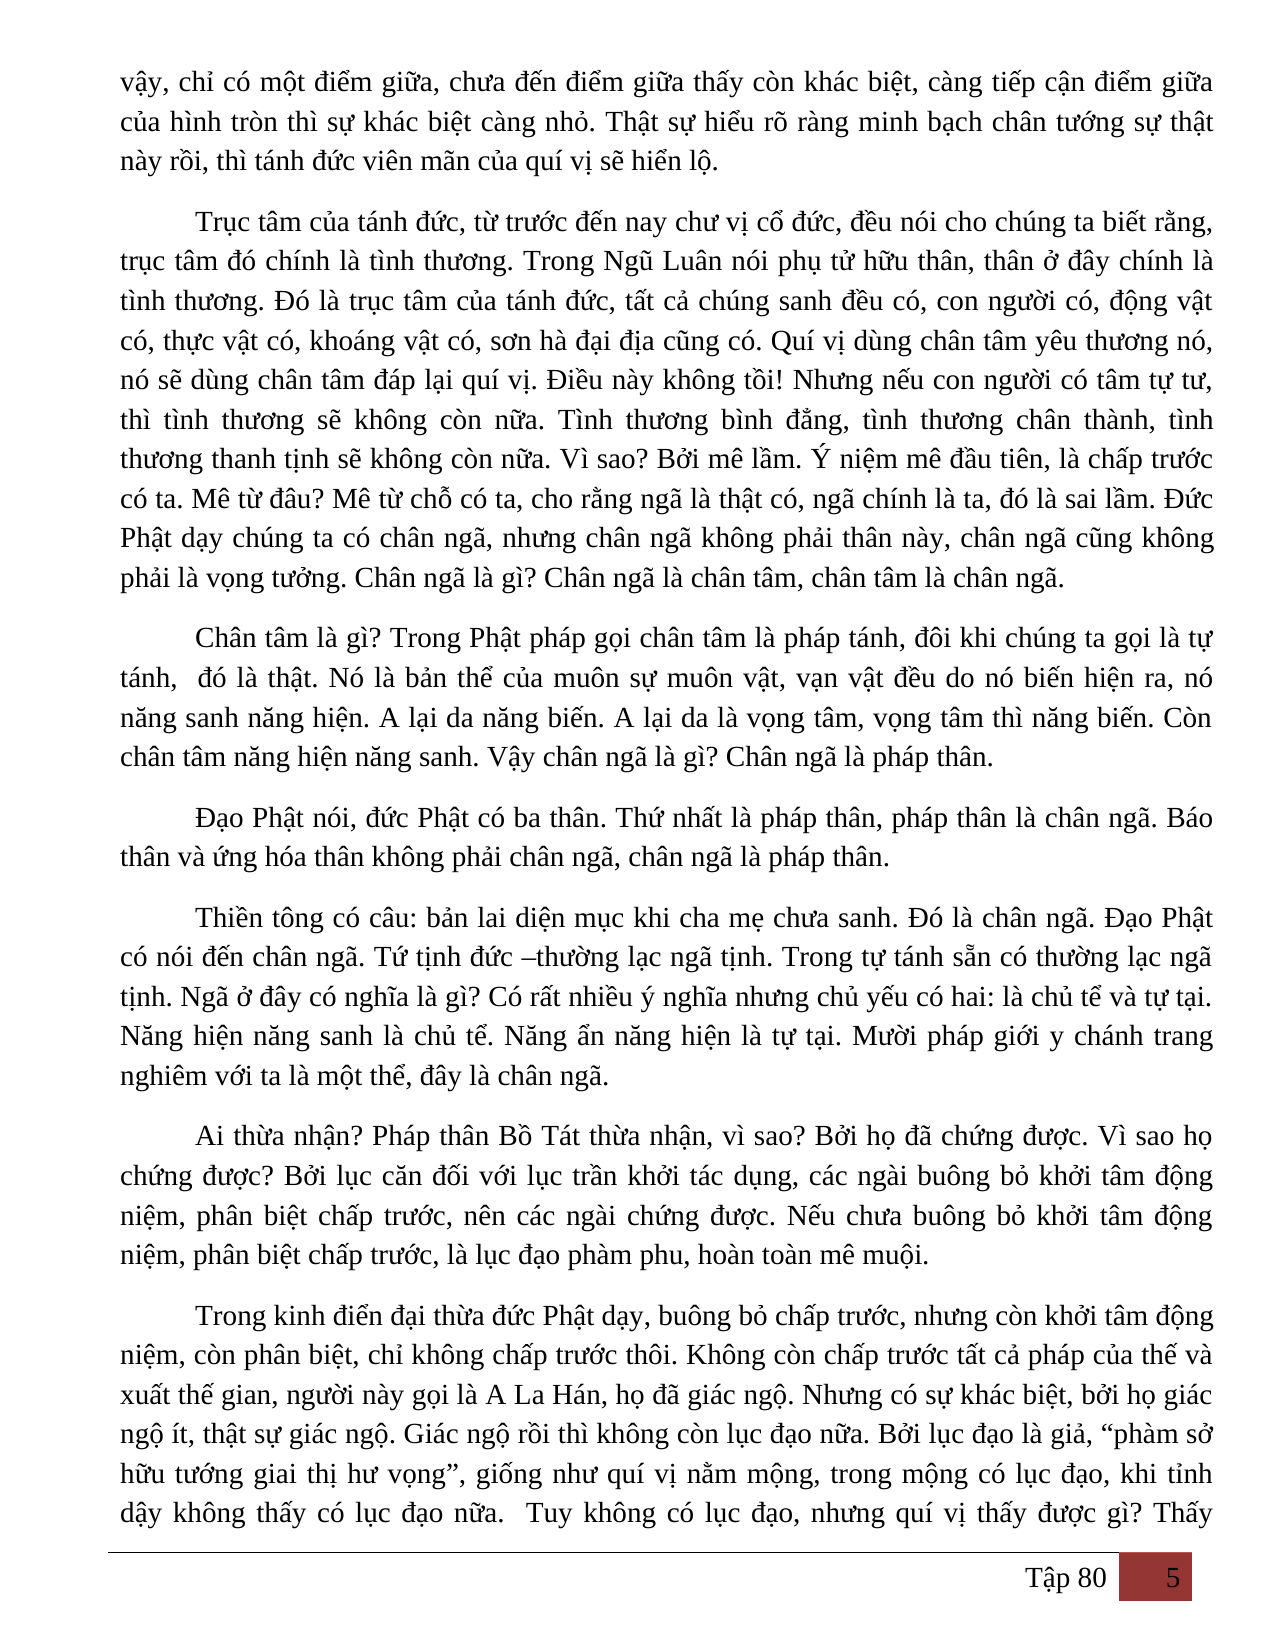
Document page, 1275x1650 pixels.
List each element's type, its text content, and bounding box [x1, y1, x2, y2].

text Chân tâm là gì? Trong Phật pháp gọi chân tâm là pháp tánh, đôi khi chúng ta gọi là tự tánh, đó là thật. Nó là bản thể của muôn sự muôn vật, vạn vật đều do nó biến hiện ra, nó năng sanh năng hiện. A lại da năng biến. A lại da là vọng tâm, vọng tâm thì năng biến. Còn chân tâm năng hiện năng sanh. Vậy chân ngã là gì? Chân ngã là pháp thân. [120, 616, 1215, 774]
text Ai thừa nhận? Pháp thân Bồ Tát thừa nhận, vì sao? Bởi họ đã chứng được. Vì sao họ chứng được? Bởi lục căn đối với lục trần khởi tác dụng, các ngài buông bỏ khởi tâm động niệm, phân biệt chấp trước, nên các ngài chứng được. Nếu chưa buông bỏ khởi tâm động niệm, phân biệt chấp trước, là lục đạo phàm phu, hoàn toàn mê muội. [120, 1114, 1215, 1272]
text Thiền tông có câu: bản lai diện mục khi cha mẹ chưa sanh. Đó là chân ngã. Đạo Phật có nói đến chân ngã. Tứ tịnh đức –thường lạc ngã tịnh. Trong tự tánh sẵn có thường lạc ngã tịnh. Ngã ở đây có nghĩa là gì? Có rất nhiều ý nghĩa nhưng chủ yếu có hai: là chủ tể và tự tại. Năng hiện năng sanh là chủ tể. Năng ẩn năng hiện là tự tại. Mười pháp giới y chánh trang nghiêm với ta là một thể, đây là chân ngã. [120, 895, 1215, 1093]
text Trục tâm của tánh đức, từ trước đến nay chư vị cổ đức, đều nói cho chúng ta biết rằng, trục tâm đó chính là tình thương. Trong Ngũ Luân nói phụ tử hữu thân, thân ở đây chính là tình thương. Đó là trục tâm của tánh đức, tất cả chúng sanh đều có, con người có, động vật có, thực vật có, khoáng vật có, sơn hà đại địa cũng có. Quí vị dùng chân tâm yêu thương nó, nó sẽ dùng chân tâm đáp lại quí vị. Điều này không tồi! Nhưng nếu con người có tâm tự tư, thì tình thương sẽ không còn nữa. Tình thương bình đẳng, tình thương chân thành, tình thương thanh tịnh sẽ không còn nữa. Vì sao? Bởi mê lầm. Ý niệm mê đầu tiên, là chấp trước có ta. Mê từ đâu? Mê từ chỗ có ta, cho rằng ngã là thật có, ngã chính là ta, đó là sai lầm. Đức Phật dạy chúng ta có chân ngã, nhưng chân ngã không phải thân này, chân ngã cũng không phải là vọng tưởng. Chân ngã là gì? Chân ngã là chân tâm, chân tâm là chân ngã. [120, 199, 1215, 595]
text Đạo Phật nói, đức Phật có ba thân. Thứ nhất là pháp thân, pháp thân là chân ngã. Báo thân và ứng hóa thân không phải chân ngã, chân ngã là pháp thân. [120, 795, 1215, 874]
